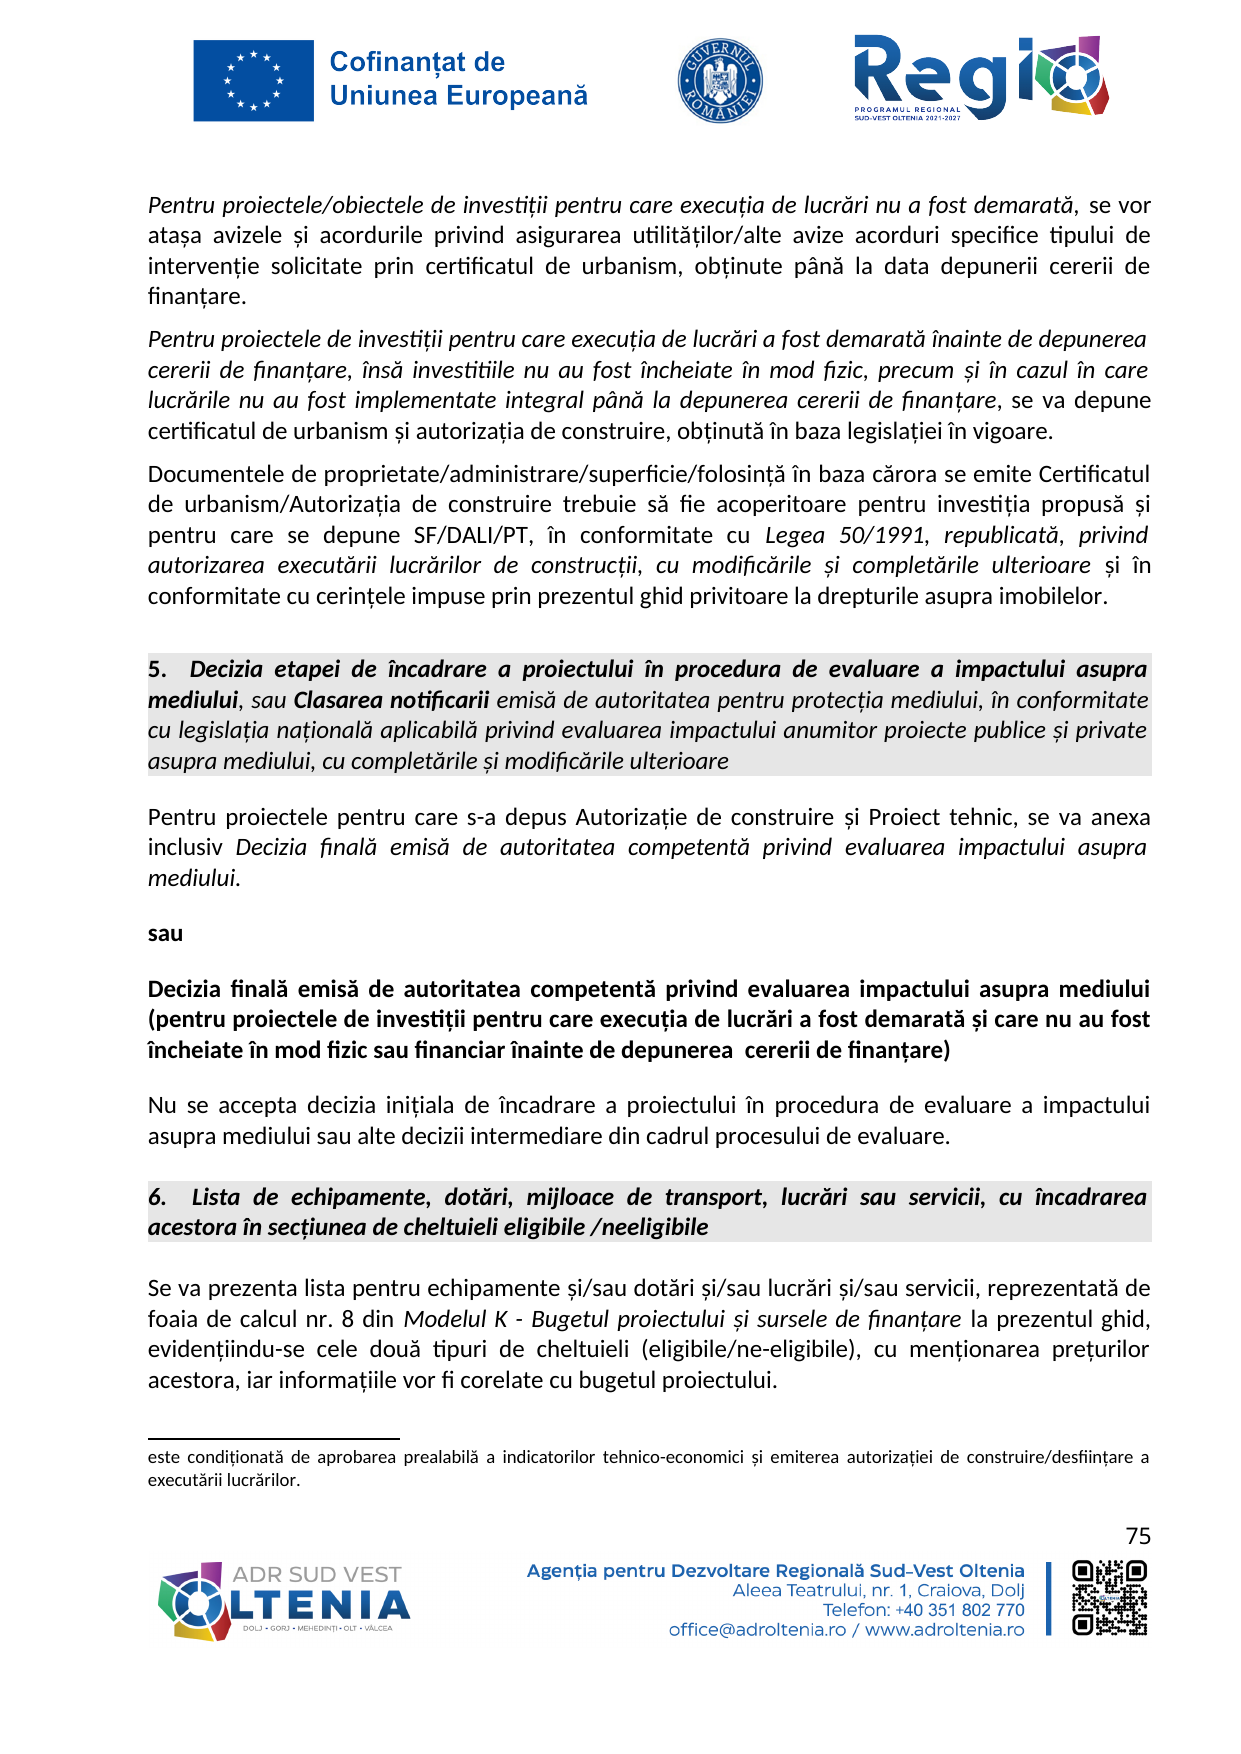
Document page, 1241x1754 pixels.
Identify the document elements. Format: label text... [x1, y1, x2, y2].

text Decizia finală emisă de autoritatea competentă privind evaluarea impactului asupra mediului (pentru proiectele de investiţii pentru care execuţia de lucrări a fost demarată și care nu au fost încheiate în mod fizic sau financiar înainte de depunerea cererii de finanțare) [148, 973, 1152, 1064]
picture [188, 35, 590, 125]
picture [148, 1551, 1152, 1648]
text Pentru proiectele/obiectele de investiţii pentru care execuţia de lucrări nu a fost demarată, se vor atașa avizele și acordurile privind asigurarea utilităților/alte avize acorduri specifice tipului de intervenție solicitate prin certificatul de urbanism, obținute până la data depunerii cererii de finanțare. [148, 189, 1152, 311]
text Nu se accepta decizia inițiala de încadrare a proiectului în procedura de evaluare a impactului asupra mediului sau alte decizii intermediare din cadrul procesului de evaluare. [148, 1089, 1152, 1150]
text Pentru proiectele pentru care s-a depus Autorizaţie de construire și Proiect tehnic, se va anexa inclusiv Decizia finală emisă de autoritatea competentă privind evaluarea impactului asupra mediului. [148, 801, 1152, 892]
text 5. Decizia etapei de încadrare a proiectului în procedura de evaluare a impactului asupra mediului, sau Clasarea notificarii emisă de autoritatea pentru protecția mediului, în conformitate cu legislaţia naţională aplicabilă privind evaluarea impactului anumitor proiecte publice şi private asupra mediului, cu completările şi modificările ulterioare [148, 653, 1152, 776]
text sau [148, 917, 1152, 948]
picture [674, 36, 768, 126]
picture [852, 34, 1111, 123]
text Se va prezenta lista pentru echipamente și/sau dotări și/sau lucrări și/sau servicii, reprezentată de foaia de calcul nr. 8 din Modelul K - Bugetul proiectului și sursele de finanţare la prezentul ghid, evidenţiindu-se cele două tipuri de cheltuieli (eligibile/ne-eligibile), cu menţionarea preţurilor acestora, iar informațiile vor fi corelate cu bugetul proiectului. [148, 1272, 1152, 1394]
text 6. Lista de echipamente, dotări, mijloace de transport, lucrări sau servicii, cu încadrarea acestora în secțiunea de cheltuieli eligibile /neeligibile [148, 1181, 1152, 1242]
text Pentru proiectele de investiţii pentru care execuţia de lucrări a fost demarată înainte de depunerea cererii de finanțare, însă investitiile nu au fost încheiate în mod fizic, precum și în cazul în care lucrările nu au fost implementate integral până la depunerea cererii de finanțare, se va depune certificatul de urbanism și autorizaţia de construire, obținută în baza legislației în vigoare. [148, 323, 1152, 445]
text Documentele de proprietate/administrare/superficie/folosinţă în baza cărora se emite Certificatul de urbanism/Autorizația de construire trebuie să fie acoperitoare pentru investiția propusă și pentru care se depune SF/DALI/PT, în conformitate cu Legea 50/1991, republicată, privind autorizarea executării lucrărilor de construcții, cu modificările și completările ulterioare și în conformitate cu cerințele impuse prin prezentul ghid privitoare la drepturile asupra imobilelor. [148, 458, 1152, 611]
